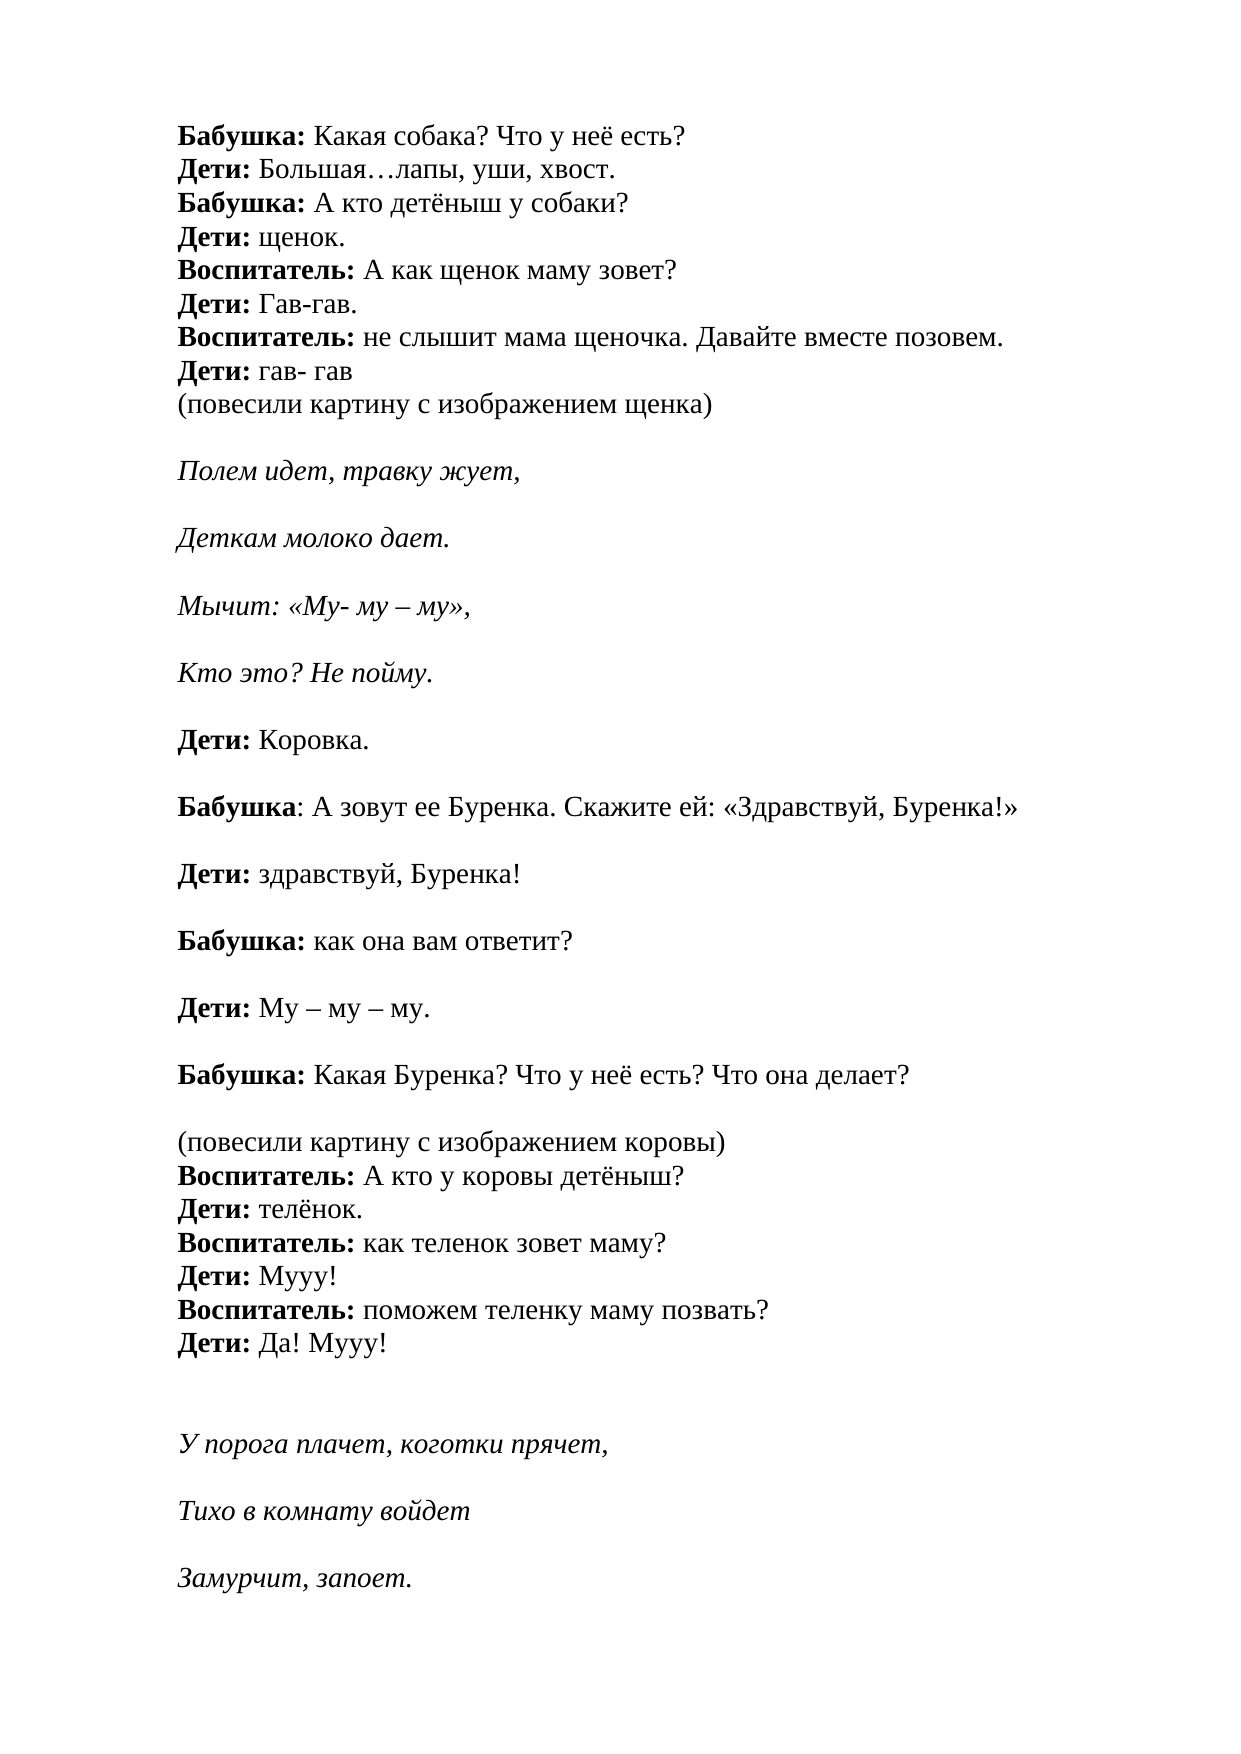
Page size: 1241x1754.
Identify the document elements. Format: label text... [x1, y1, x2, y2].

text (повесили картину с изображением коровы) [177, 1124, 1152, 1158]
text Кто это? Не пойму. [177, 655, 1152, 688]
text Полем идет, травку жует, [177, 453, 1152, 487]
text Воспитатель: А кто у коровы детёныш? [177, 1158, 1152, 1191]
text Бабушка: Какая собака? Что у неё есть? [177, 118, 1152, 152]
text Дети: щенок. [177, 219, 1152, 252]
text Деткам молоко дает. [177, 521, 1152, 554]
text Бабушка: Какая Буренка? Что у неё есть? Что она делает? [177, 1057, 1152, 1091]
text Воспитатель: как теленок зовет маму? [177, 1225, 1152, 1258]
text Дети: Гав-гав. [177, 286, 1152, 319]
text Замурчит, запоет. [177, 1560, 1152, 1594]
text Дети: Мууу! [177, 1258, 1152, 1292]
text Воспитатель: поможем теленку маму позвать? [177, 1292, 1152, 1326]
text Дети: телёнок. [177, 1191, 1152, 1225]
text Воспитатель: не слышит мама щеночка. Давайте вместе позовем. [177, 319, 1152, 353]
text Дети: Коровка. [177, 722, 1152, 755]
text Мычит: «Му- му – му», [177, 588, 1152, 621]
text Бабушка: А кто детёныш у собаки? [177, 185, 1152, 219]
text Дети: гав- гав [177, 353, 1152, 386]
text Воспитатель: А как щенок маму зовет? [177, 252, 1152, 286]
text Бабушка: как она вам ответит? [177, 923, 1152, 957]
text Дети: Большая…лапы, уши, хвост. [177, 152, 1152, 185]
text У порога плачет, коготки прячет, [177, 1426, 1152, 1460]
text Тихо в комнату войдет [177, 1493, 1152, 1527]
text Бабушка: А зовут ее Буренка. Скажите ей: «Здравствуй, Буренка!» [177, 789, 1152, 822]
text Дети: Му – му – му. [177, 990, 1152, 1024]
text Дети: здравствуй, Буренка! [177, 856, 1152, 889]
text Дети: Да! Мууу! [177, 1326, 1152, 1359]
text (повесили картину с изображением щенка) [177, 386, 1152, 420]
